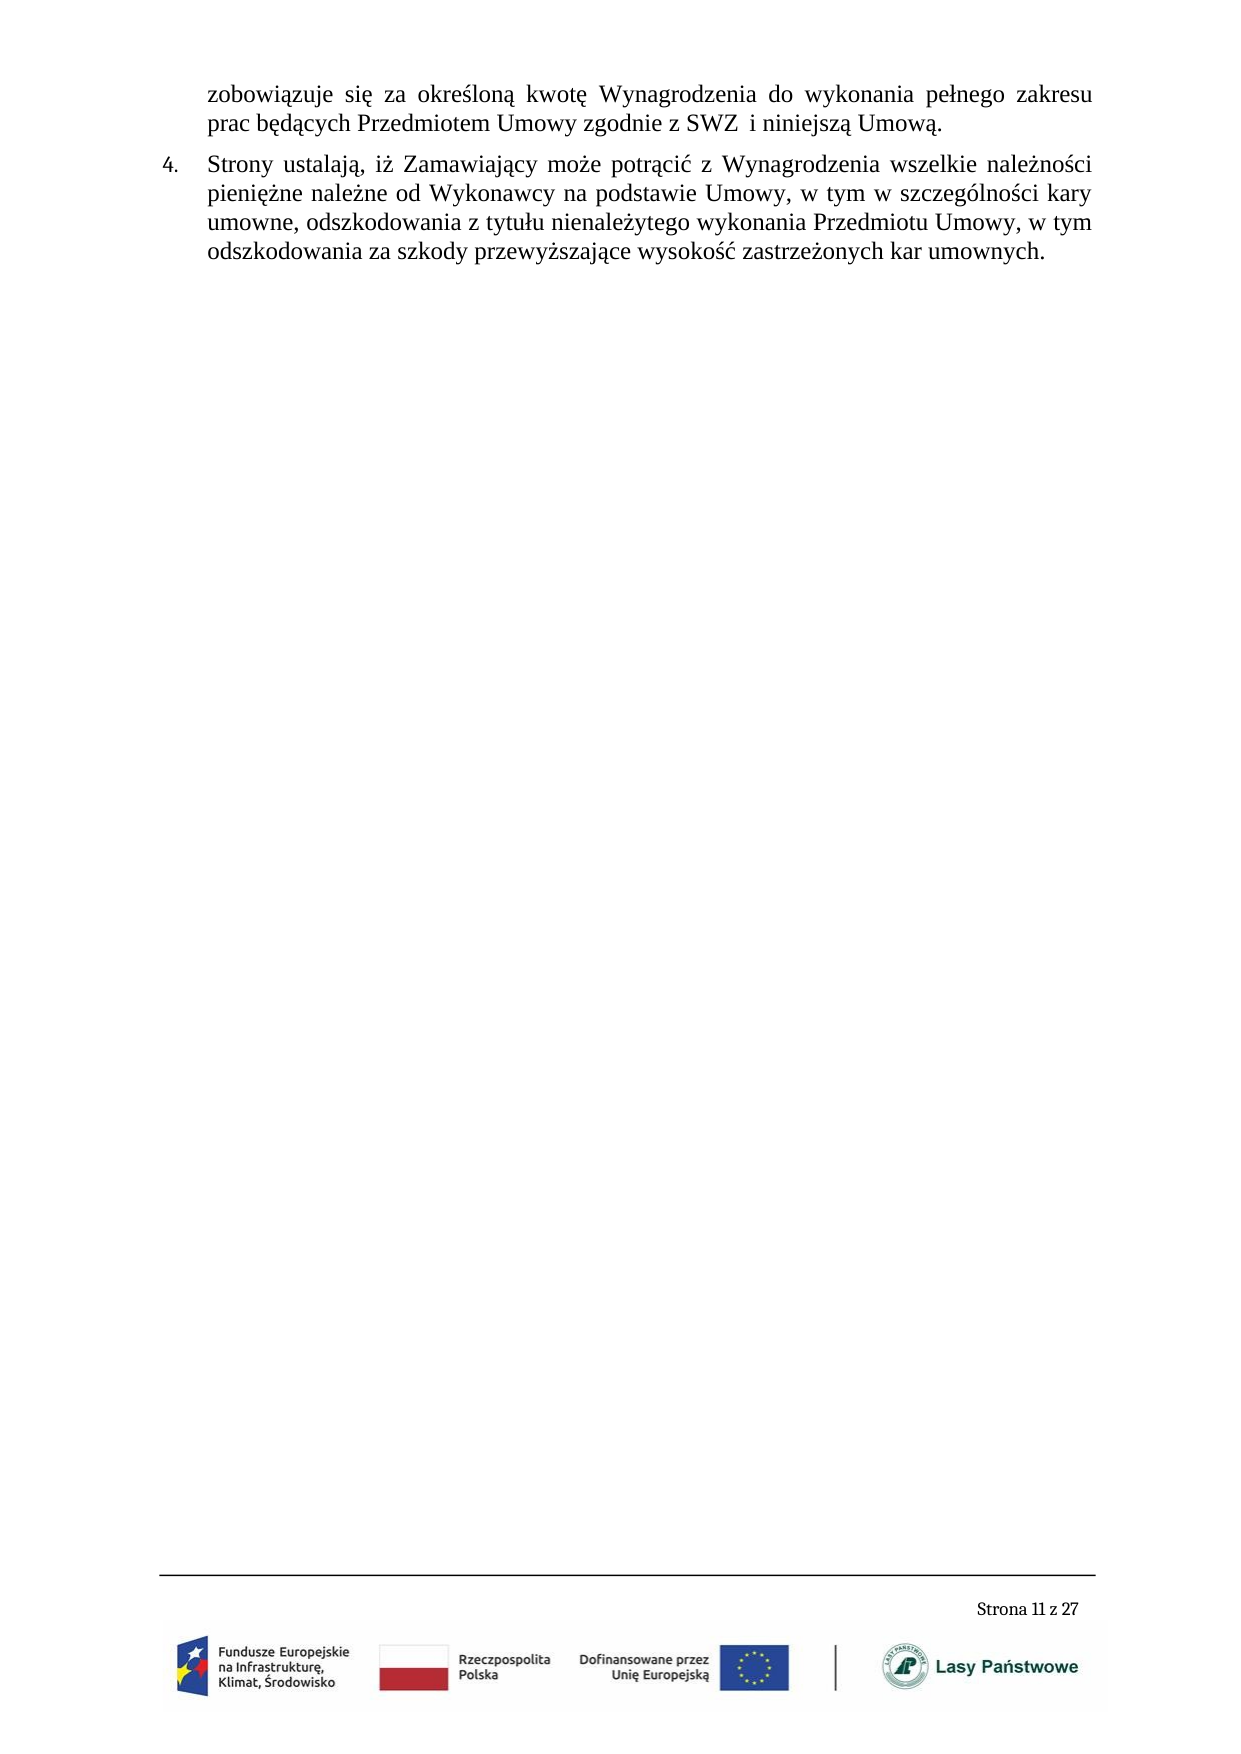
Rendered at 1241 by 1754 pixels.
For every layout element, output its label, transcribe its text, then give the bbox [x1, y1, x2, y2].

list Strony ustalają, iż Zamawiający może potrącić z Wynagrodzenia wszelkie należności pieniężne należne od Wykonawcy na podstawie Umowy, w tym w szczególności kary umowne, odszkodowania z tytułu nienależytego wykonania Przedmiotu Umowy, w tym odszkodowania za szkody przewyższające wysokość zastrzeżonych kar umownych. [162, 149, 1093, 264]
picture [162, 1620, 1108, 1712]
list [162, 79, 1093, 137]
